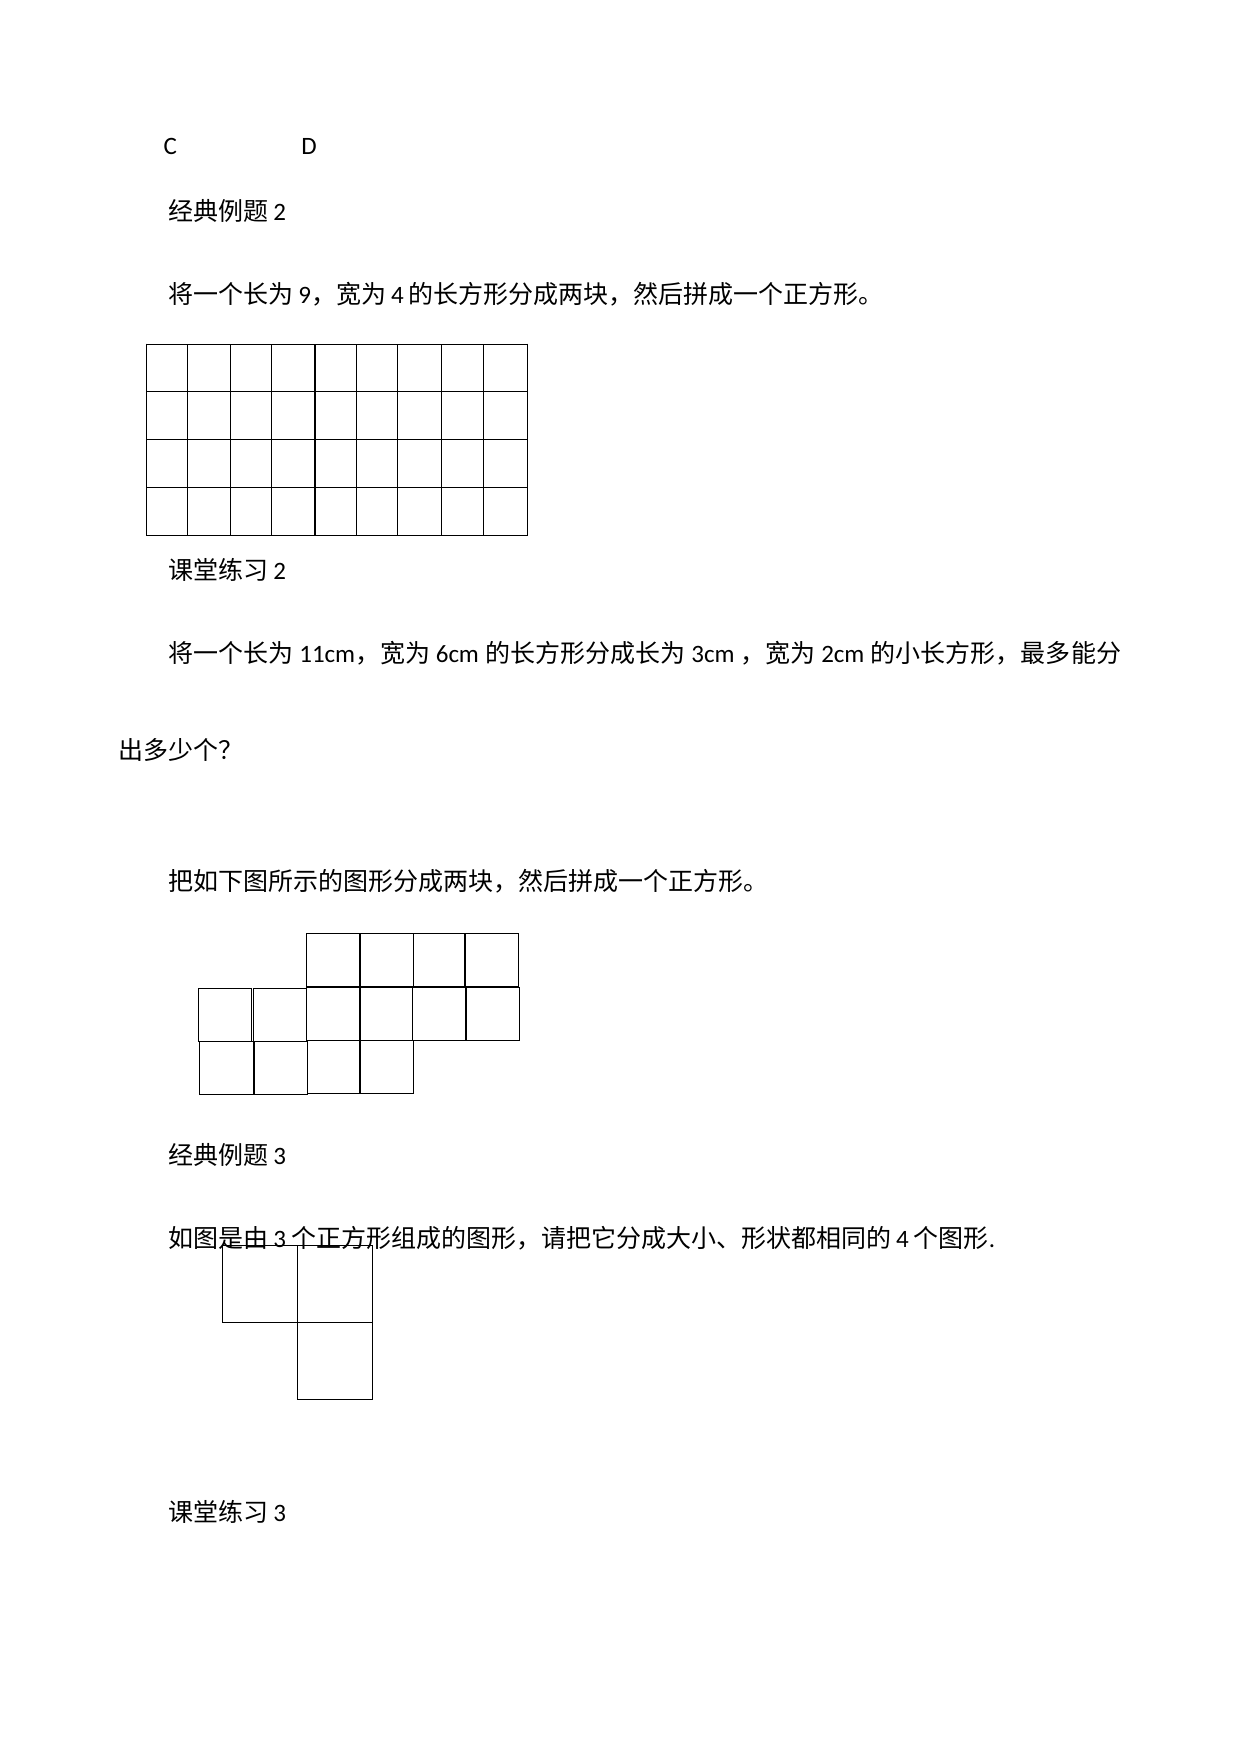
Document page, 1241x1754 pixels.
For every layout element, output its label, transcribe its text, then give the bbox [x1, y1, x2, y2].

table_cell [147, 488, 187, 535]
table_cell [231, 440, 271, 487]
table_cell [398, 488, 441, 535]
table_cell [188, 392, 230, 439]
table_cell [147, 392, 187, 439]
text 把如下图所示的图形分成两块，然后拼成一个正方形。 [118, 847, 1122, 912]
table_cell [188, 440, 230, 487]
table_cell [484, 488, 527, 535]
table_cell [272, 440, 314, 487]
table_cell [188, 488, 230, 535]
table_header [357, 345, 397, 391]
table_header [147, 345, 187, 391]
table_cell [398, 392, 441, 439]
table_cell [357, 440, 397, 487]
table_cell [357, 392, 397, 439]
table_cell [272, 392, 314, 439]
table_header [398, 345, 441, 391]
table_cell [231, 488, 271, 535]
table_header [316, 345, 356, 391]
table_cell [484, 392, 527, 439]
table_header [231, 345, 271, 391]
table_cell [398, 440, 441, 487]
text 课堂练习2 [118, 536, 1122, 601]
table_cell [231, 392, 271, 439]
table_cell [316, 440, 356, 487]
text 将一个长为11cm，宽为6cm 的长方形分成长为3cm ，宽为2cm 的小长方形，最多能分出多少个？ [118, 619, 1122, 781]
table_cell [357, 488, 397, 535]
table_cell [442, 488, 483, 535]
text 如图是由3个正方形组成的图形，请把它分成大小、形状都相同的4个图形. [118, 1204, 1122, 1269]
table_cell [316, 488, 356, 535]
table_header [188, 345, 230, 391]
table_header [484, 345, 527, 391]
table_cell [147, 440, 187, 487]
table_header [442, 345, 483, 391]
text 经典例题3 [118, 1121, 1122, 1186]
text 课堂练习3 [118, 1478, 1122, 1543]
text 将一个长为9，宽为4的长方形分成两块，然后拼成一个正方形。 [118, 260, 1122, 325]
table_cell [316, 392, 356, 439]
table_cell [442, 392, 483, 439]
text C D [118, 129, 1122, 162]
table_cell [442, 440, 483, 487]
text 经典例题2 [118, 177, 1122, 242]
table_cell [272, 488, 314, 535]
table_header [272, 345, 314, 391]
table_cell [484, 440, 527, 487]
